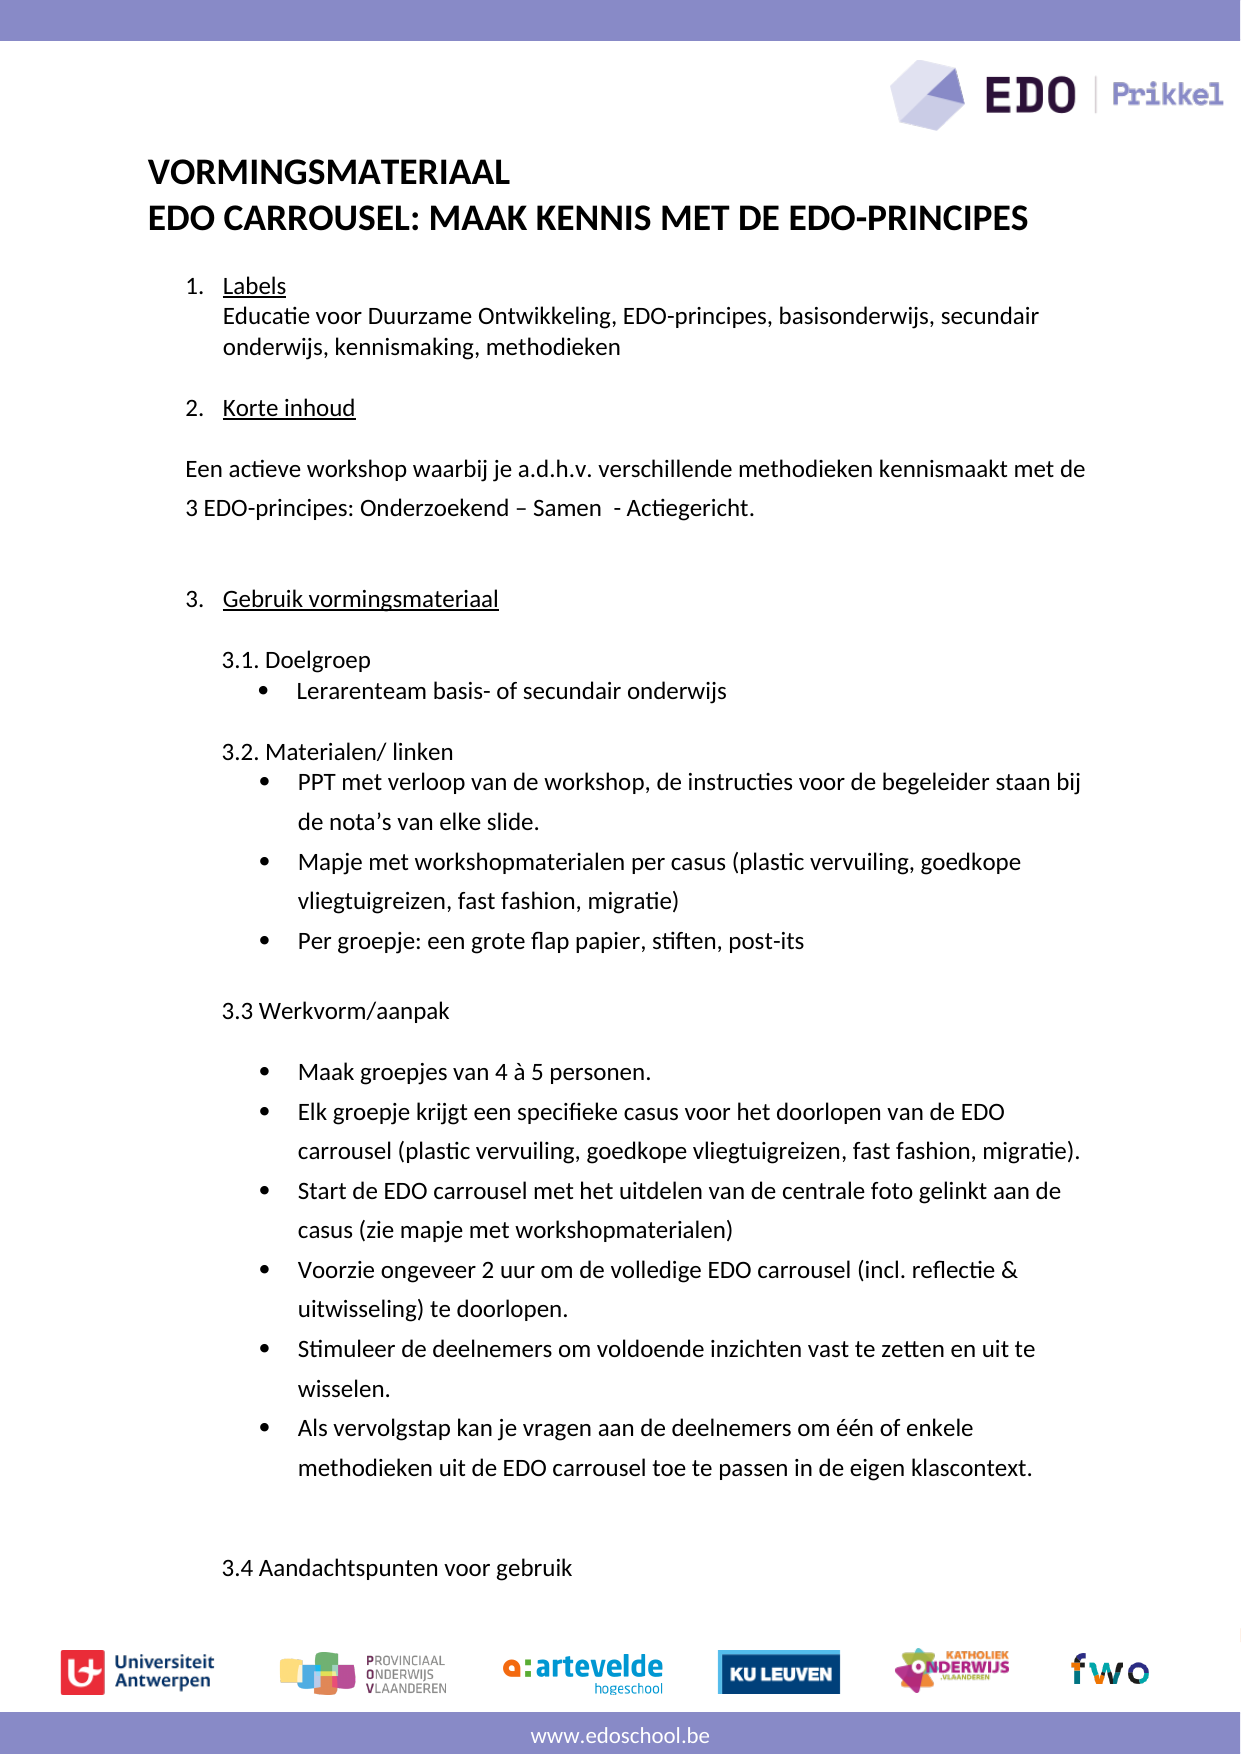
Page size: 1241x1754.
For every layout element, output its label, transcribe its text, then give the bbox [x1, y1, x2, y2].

text 3.1. Doelgroep [221, 644, 1093, 675]
list PPT met verloop van de workshop, de instructies voor de begeleider staan bij de nota’s van elke slide. [260, 767, 1093, 837]
list Korte inhoud [185, 392, 1093, 422]
list Stimuleer de deelnemers om voldoende inzichten vast te zetten en uit te wisselen. [260, 1333, 1093, 1403]
text VORMINGSMATERIAAL [148, 148, 1093, 193]
picture [60, 1650, 215, 1695]
list Mapje met workshopmaterialen per casus (plastic vervuiling, goedkope vliegtuigreizen, fast fashion, migratie) [260, 846, 1093, 916]
text 3.3 Werkvorm/aanpak [221, 995, 1093, 1026]
list Elk groepje krijgt een specifieke casus voor het doorlopen van de EDO carrousel (plastic vervuiling, goedkope vliegtuigreizen, fast fashion, migratie). [260, 1096, 1093, 1166]
list Als vervolgstap kan je vragen aan de deelnemers om één of enkele methodieken uit de EDO carrousel toe te passen in de eigen klascontext. [260, 1412, 1093, 1482]
picture [502, 1654, 663, 1695]
list Start de EDO carrousel met het uitdelen van de centrale foto gelinkt aan de casus (zie mapje met workshopmaterialen) [260, 1175, 1093, 1245]
list Gebruik vormingsmateriaal [185, 583, 1093, 614]
picture [890, 60, 1224, 131]
list Lerarenteam basis- of secundair onderwijs [259, 675, 1093, 706]
list Voorzie ongeveer 2 uur om de volledige EDO carrousel (incl. reflectie & uitwisseling) te doorlopen. [260, 1254, 1093, 1324]
list Een actieve workshop waarbij je a.d.h.v. verschillende methodieken kennismaakt met de 3 EDO-principes: Onderzoekend – Samen - Actiegericht. [185, 453, 1093, 523]
picture [279, 1652, 446, 1695]
picture [894, 1648, 1010, 1693]
list Labels [185, 270, 1093, 300]
text EDO CARROUSEL: MAAK KENNIS MET DE EDO-PRINCIPES [148, 193, 1093, 239]
list Educatie voor Duurzame Ontwikkeling, EDO-principes, basisonderwijs, secundair onderwijs, kennismaking, methodieken [223, 300, 1093, 361]
text 3.2. Materialen/ linken [221, 736, 1093, 767]
picture [1071, 1653, 1149, 1684]
list Per groepje: een grote flap papier, stiften, post-its [260, 925, 1093, 955]
list Maak groepjes van 4 à 5 personen. [260, 1056, 1093, 1087]
text 3.4 Aandachtspunten voor gebruik [221, 1552, 1093, 1583]
picture [717, 1650, 841, 1694]
